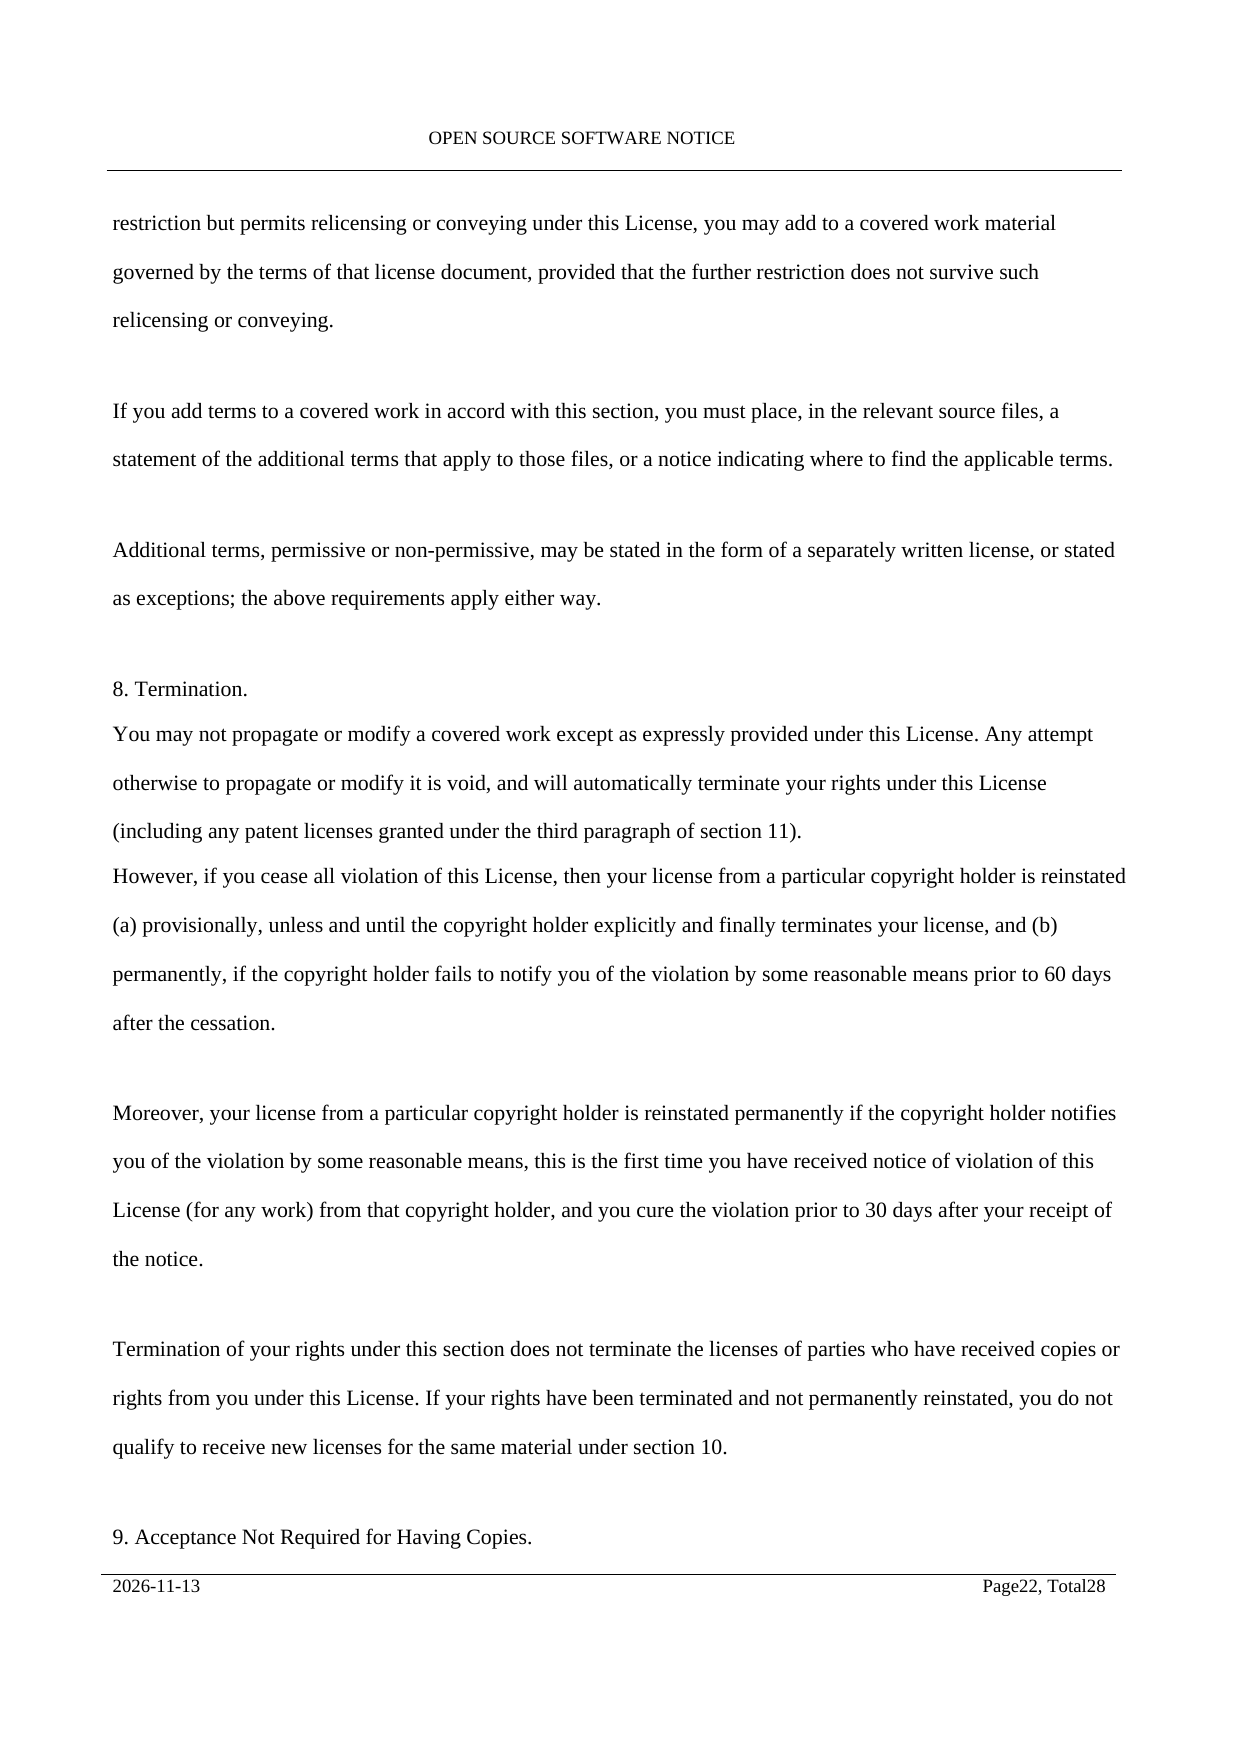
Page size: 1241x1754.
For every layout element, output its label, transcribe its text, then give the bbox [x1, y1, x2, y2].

text You may not propagate or modify a covered work except as expressly provided under this License. Any attempt otherwise to propagate or modify it is void, and will automatically terminate your rights under this License (including any patent licenses granted under the third paragraph of section 11). [112, 717, 1128, 847]
text If you add terms to a covered work in accord with this section, you must place, in the relevant source files, a statement of the additional terms that apply to those files, or a notice indicating where to find the applicable terms. [112, 394, 1128, 475]
text Additional terms, permissive or non-permissive, may be stated in the form of a separately written license, or stated as exceptions; the above requirements apply either way. [112, 533, 1128, 614]
text 8. Termination. [112, 672, 1128, 704]
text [112, 206, 1128, 336]
text Moreover, your license from a particular copyright holder is reinstated permanently if the copyright holder notifies you of the violation by some reasonable means, this is the first time you have received notice of violation of this License (for any work) from that copyright holder, and you cure the violation prior to 30 days after your receipt of the notice. [112, 1096, 1128, 1275]
text Termination of your rights under this section does not terminate the licenses of parties who have received copies or rights from you under this License. If your rights have been terminated and not permanently reinstated, you do not qualify to receive new licenses for the same material under section 10. [112, 1333, 1128, 1463]
text 9. Acceptance Not Required for Having Copies. [112, 1520, 1128, 1553]
text However, if you cease all violation of this License, then your license from a particular copyright holder is reinstated (a) provisionally, unless and until the copyright holder explicitly and finally terminates your license, and (b) permanently, if the copyright holder fails to notify you of the violation by some reasonable means prior to 60 days after the cessation. [112, 860, 1128, 1038]
